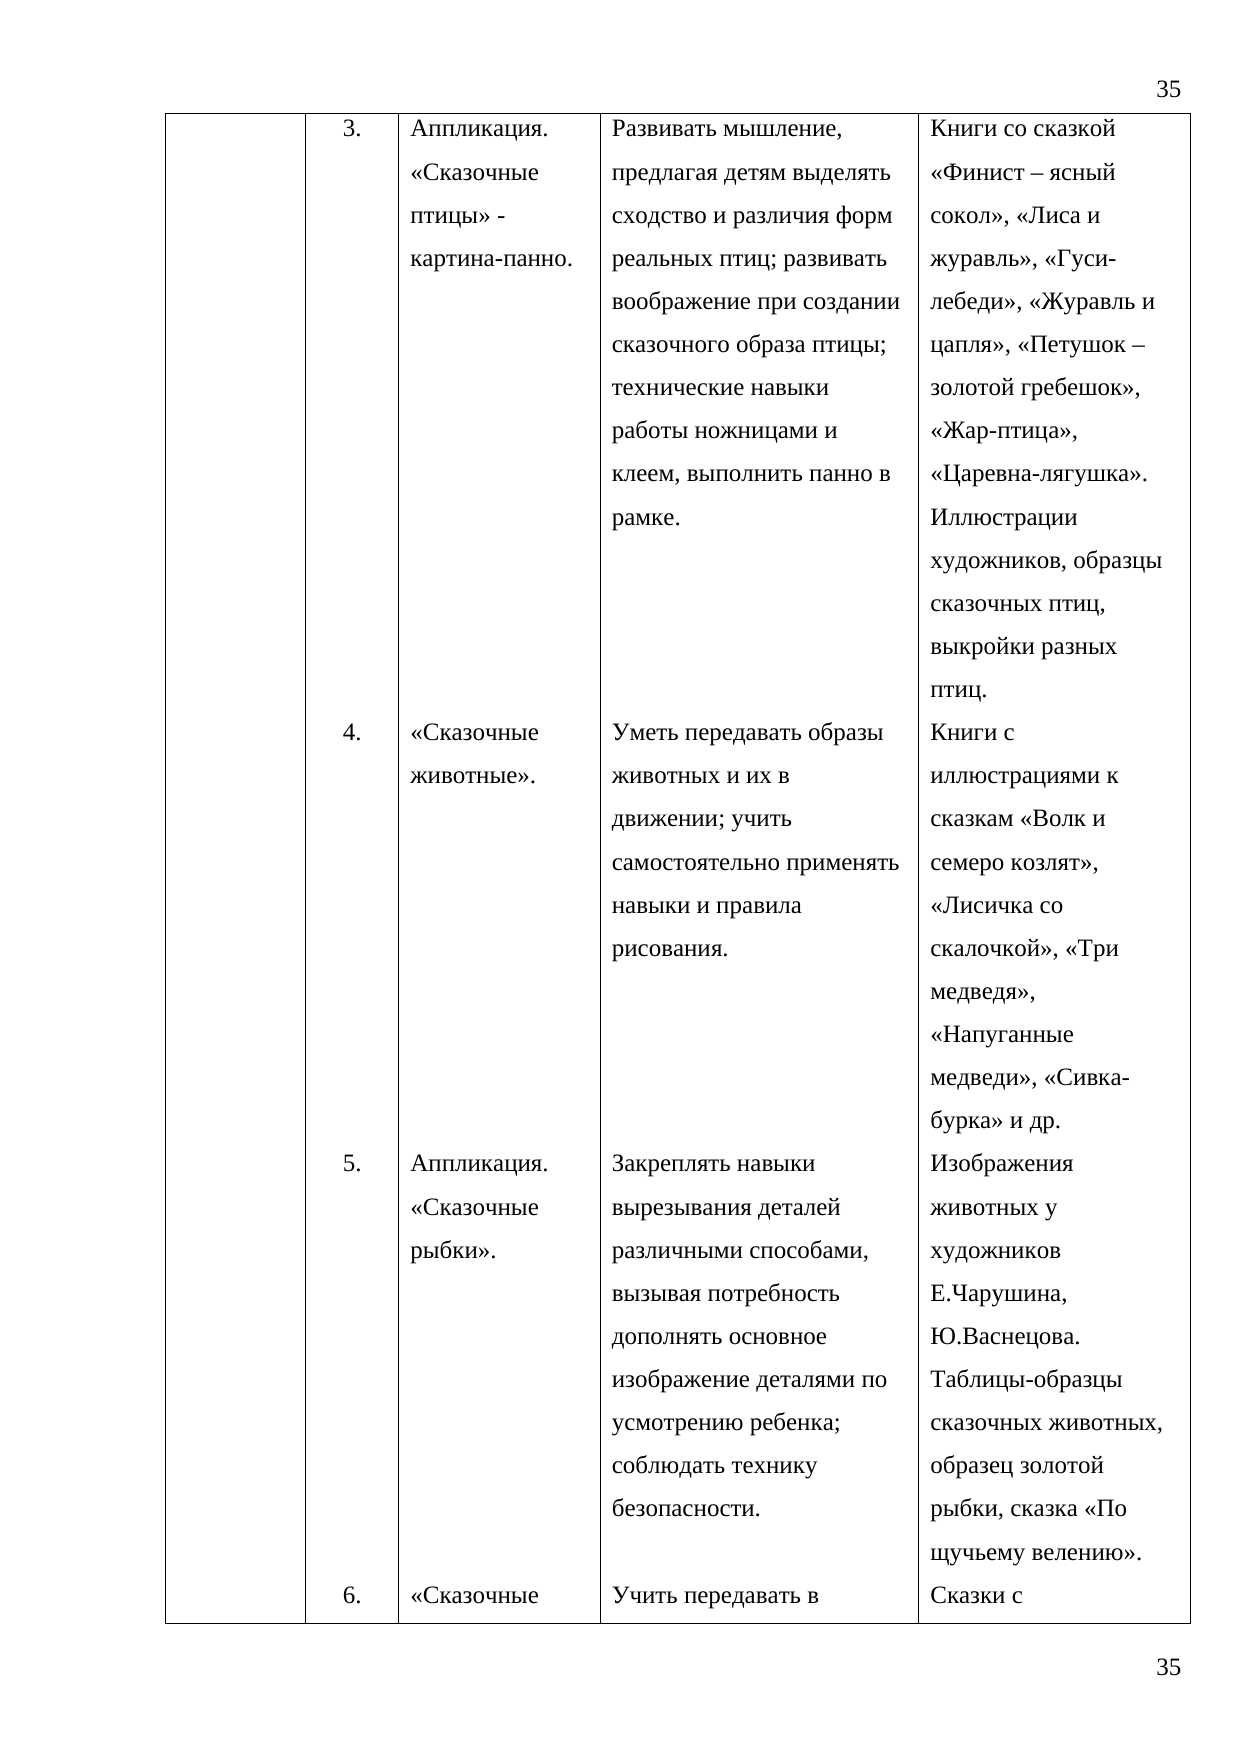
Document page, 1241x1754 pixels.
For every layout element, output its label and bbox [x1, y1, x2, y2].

table_cell [306, 114, 398, 1623]
table_cell [399, 114, 600, 1623]
table_cell [601, 114, 918, 1623]
table_cell [919, 114, 1190, 1623]
table_cell [166, 114, 305, 1623]
